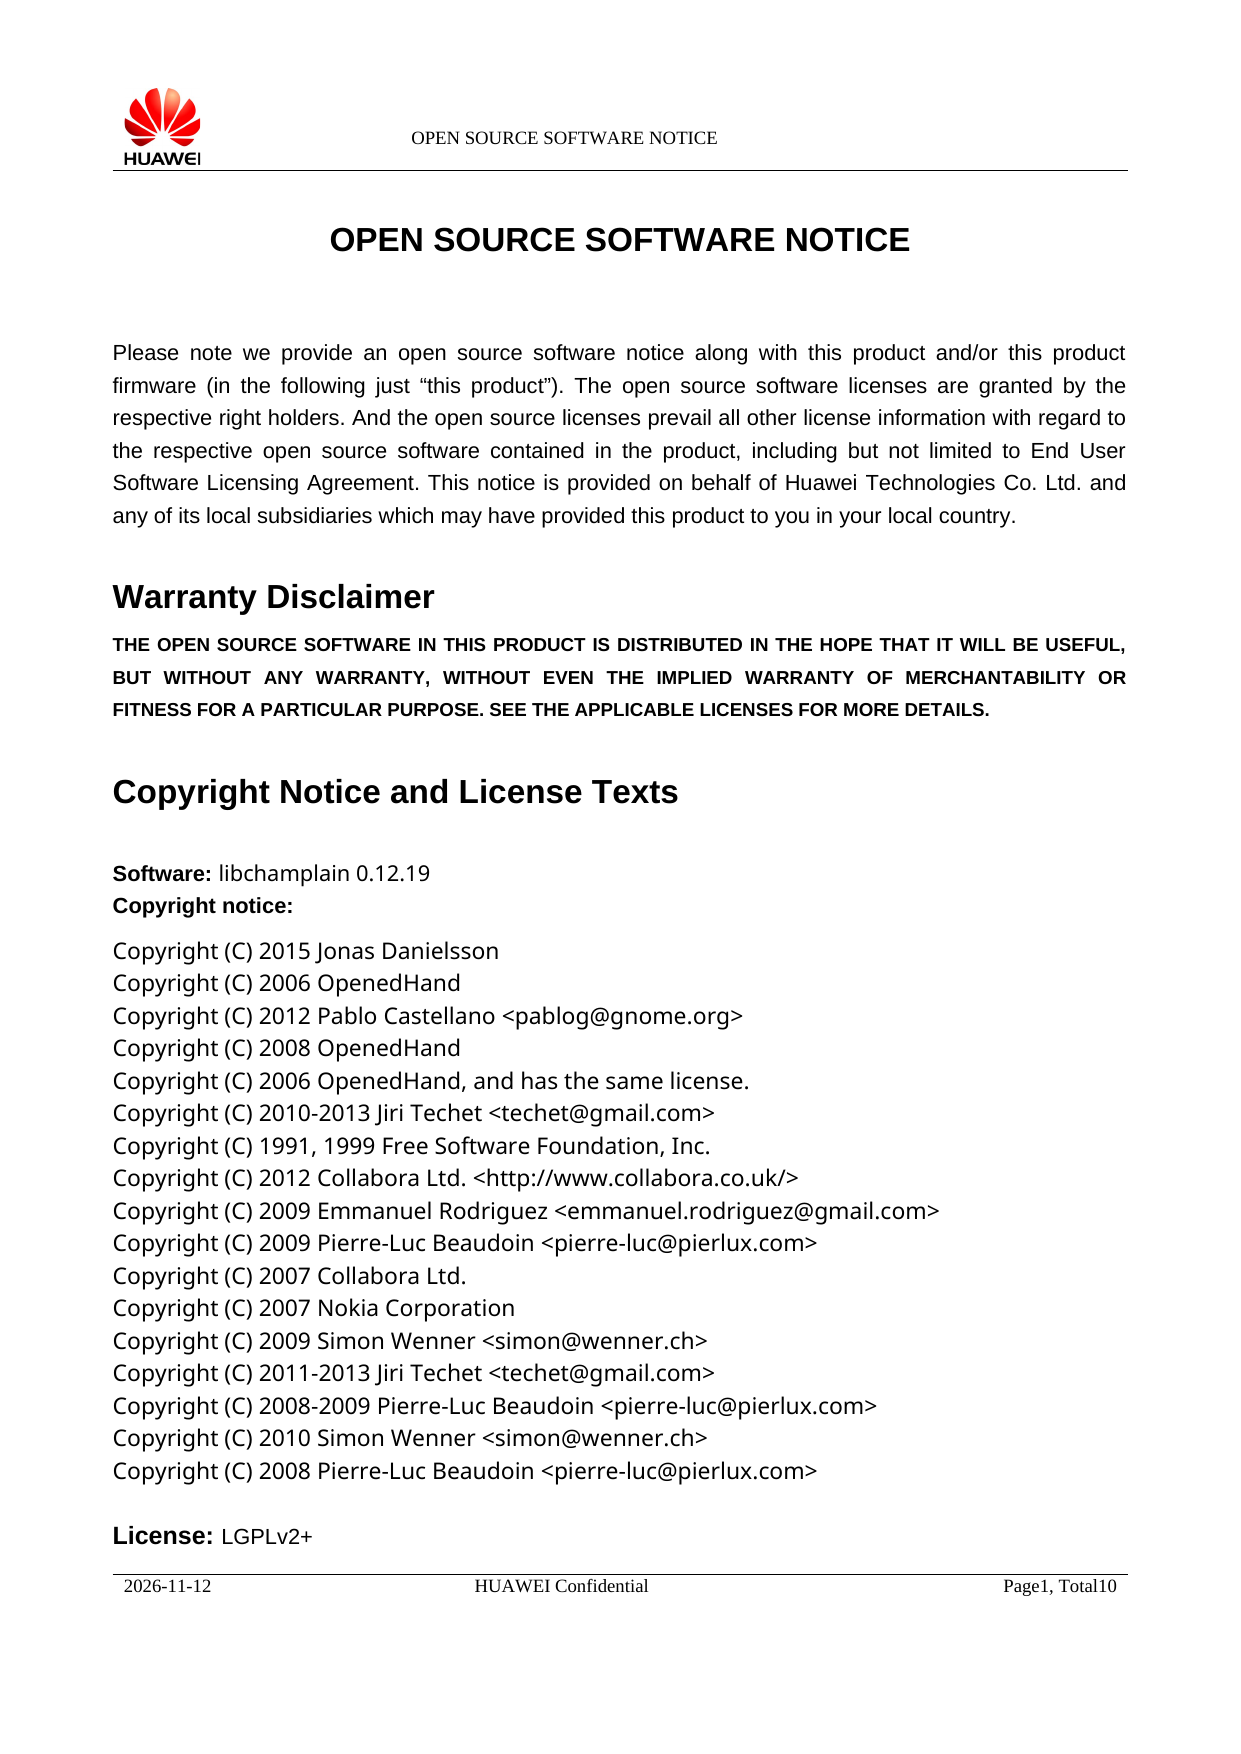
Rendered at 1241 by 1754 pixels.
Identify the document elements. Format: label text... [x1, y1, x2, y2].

text License: LGPLv2+ [112, 1519, 1128, 1551]
text Copyright Notice and License Texts [112, 759, 1128, 824]
text Copyright (C) 2015 Jonas Danielsson Copyright (C) 2006 OpenedHand Copyright (C) 2012 Pablo Castellano <pablog@gnome.org> Copyright (C) 2008 OpenedHand Copyright (C) 2006 OpenedHand, and has the same license. Copyright (C) 2010-2013 Jiri Techet <techet@gmail.com> Copyright (C) 1991, 1999 Free Software Foundation, Inc. Copyright (C) 2012 Collabora Ltd. <http://www.collabora.co.uk/> Copyright (C) 2009 Emmanuel Rodriguez <emmanuel.rodriguez@gmail.com> Copyright (C) 2009 Pierre-Luc Beaudoin <pierre-luc@pierlux.com> Copyright (C) 2007 Collabora Ltd. Copyright (C) 2007 Nokia Corporation Copyright (C) 2009 Simon Wenner <simon@wenner.ch> Copyright (C) 2011-2013 Jiri Techet <techet@gmail.com> Copyright (C) 2008-2009 Pierre-Luc Beaudoin <pierre-luc@pierlux.com> Copyright (C) 2010 Simon Wenner <simon@wenner.ch> Copyright (C) 2008 Pierre-Luc Beaudoin <pierre-luc@pierlux.com> [112, 934, 1128, 1519]
text Copyright notice: [112, 889, 1128, 921]
text OPEN SOURCE SOFTWARE NOTICE [112, 206, 1128, 271]
text Warranty Disclaimer [112, 564, 1128, 629]
picture [124, 88, 201, 165]
text Please note we provide an open source software notice along with this product and/or this product firmware (in the following just “this product”). The open source software licenses are granted by the respective right holders. And the open source licenses prevail all other license information with regard to the respective open source software contained in the product, including but not limited to End User Software Licensing Agreement. This notice is provided on behalf of Huawei Technologies Co. Ltd. and any of its local subsidiaries which may have provided this product to you in your local country. [112, 336, 1128, 531]
title Software: libchamplain 0.12.19 [112, 856, 1128, 889]
text The open source software in this product is distributed in the hope that it will be useful, but WITHOUT ANY WARRANTY, without even the implied warranty of MERCHANTABILITY or FITNESS FOR A PARTICULAR PURPOSE. See the applicable licenses for more details. [112, 629, 1128, 726]
